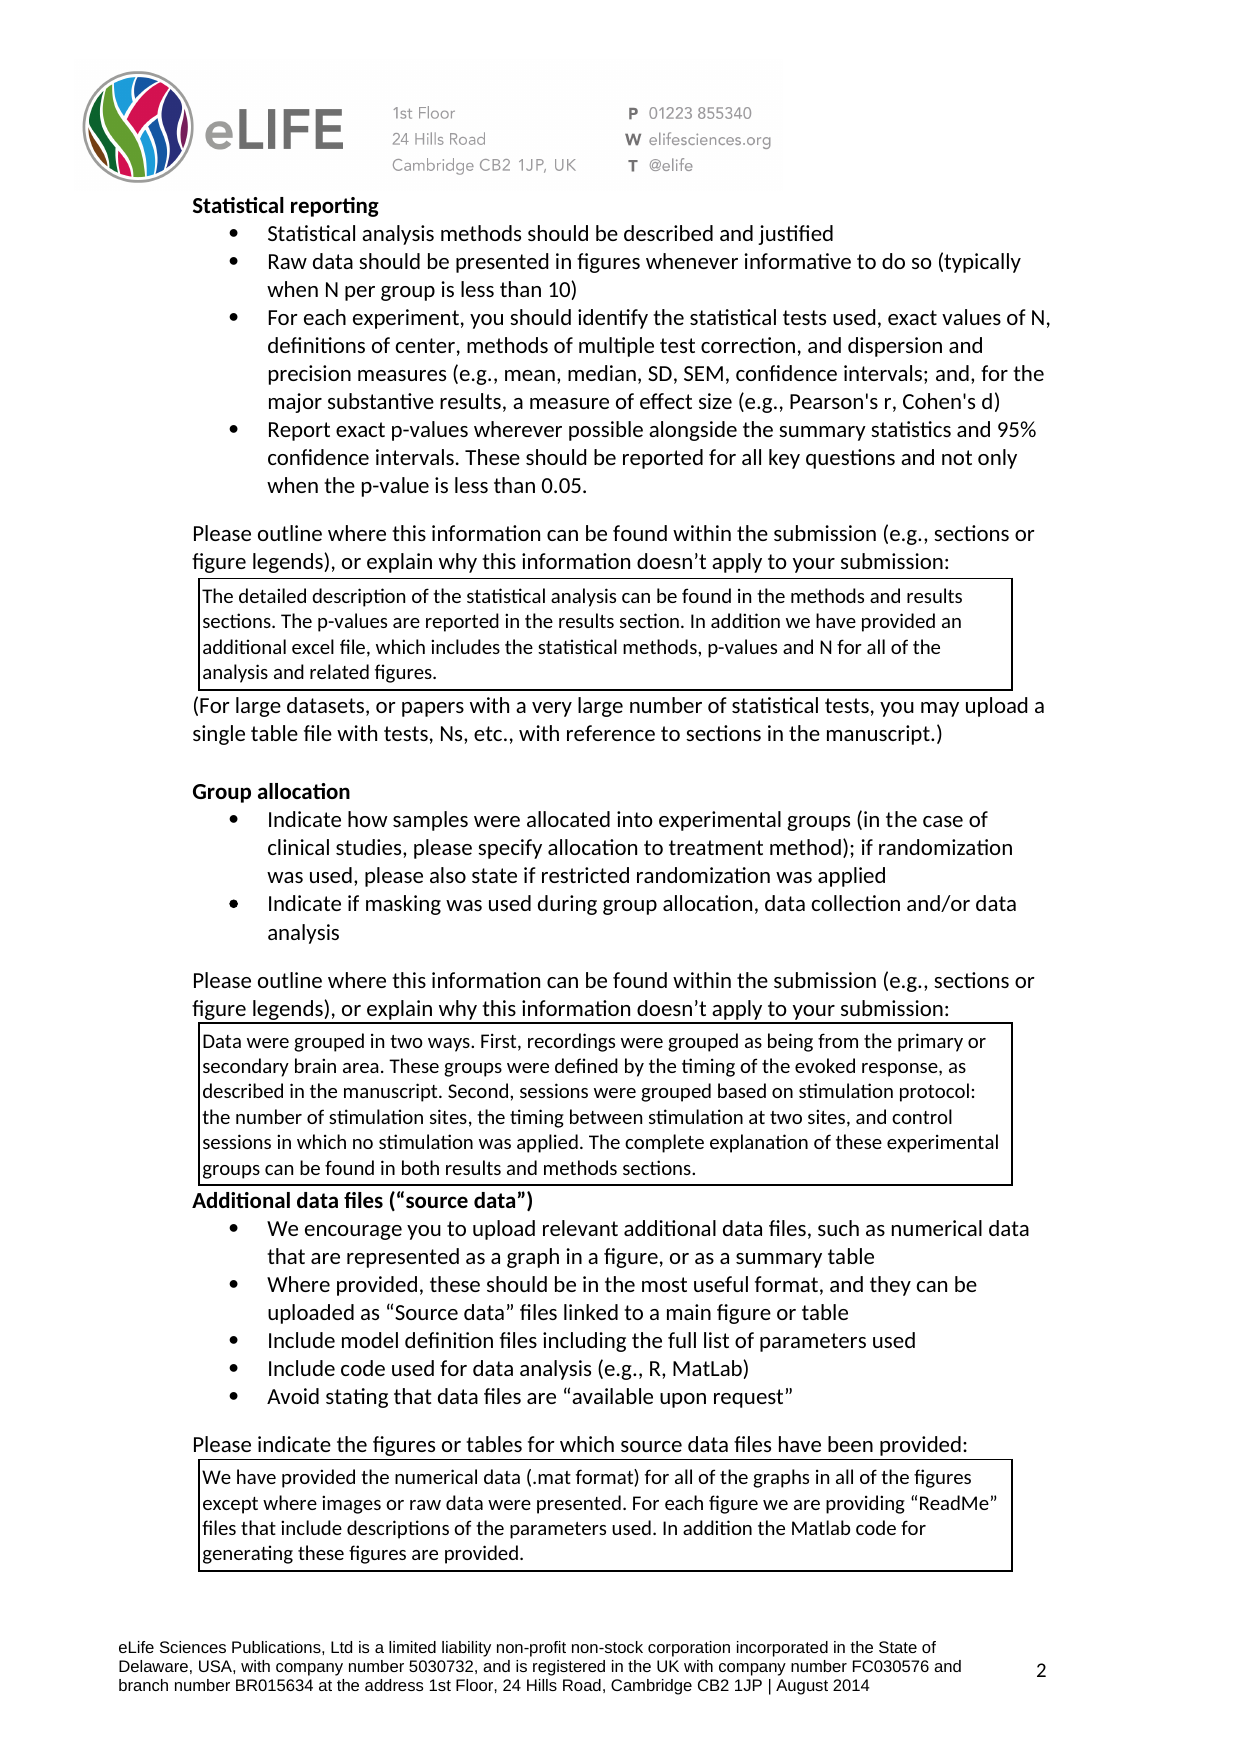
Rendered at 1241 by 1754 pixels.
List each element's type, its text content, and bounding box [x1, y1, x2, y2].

text Group allocation [192, 777, 1053, 806]
list Report exact p-values wherever possible alongside the summary statistics and 95% confidence intervals. These should be reported for all key questions and not only when the p-value is less than 0.05. [229, 415, 1053, 499]
text We have provided the numerical data (.mat format) for all of the graphs in all of the figures except where images or raw data were presented. For each figure we are providing “ReadMe” files that include descriptions of the parameters used. In addition the Matlab code for generating these figures are provided. [200, 1462, 1011, 1568]
list We encourage you to upload relevant additional data files, such as numerical data that are represented as a graph in a figure, or as a summary table [229, 1214, 1053, 1270]
text The detailed description of the statistical analysis can be found in the methods and results sections. The p-values are reported in the results section. In addition we have provided an additional excel file, which includes the statistical methods, p-values and N for all of the analysis and related figures. [200, 581, 1011, 687]
list Avoid stating that data files are “available upon request” [229, 1382, 1053, 1410]
list Where provided, these should be in the most useful format, and they can be uploaded as “Source data” files linked to a main figure or table [229, 1270, 1053, 1326]
text Statistical reporting [192, 191, 1053, 219]
list Indicate how samples were allocated into experimental groups (in the case of clinical studies, please specify allocation to treatment method); if randomization was used, please also state if restricted randomization was applied [229, 806, 1053, 889]
picture [73, 59, 784, 191]
text (For large datasets, or papers with a very large number of statistical tests, you may upload a single table file with tests, Ns, etc., with reference to sections in the manuscript.) [192, 603, 1053, 747]
list Statistical analysis methods should be described and justified [229, 219, 1053, 247]
text Please indicate the figures or tables for which source data files have been provided: [192, 1431, 1053, 1458]
list Raw data should be presented in figures whenever informative to do so (typically when N per group is less than 10) [229, 247, 1053, 303]
list For each experiment, you should identify the statistical tests used, exact values of N, definitions of center, methods of multiple test correction, and dispersion and precision measures (e.g., mean, median, SD, SEM, confidence intervals; and, for the major substantive results, a measure of effect size (e.g., Pearson's r, Cohen's d) [229, 303, 1053, 415]
list Include code used for data analysis (e.g., R, MatLab) [229, 1354, 1053, 1382]
list Indicate if masking was used during group allocation, data collection and/or data analysis [229, 889, 1053, 946]
text Data were grouped in two ways. First, recordings were grouped as being from the primary or secondary brain area. These groups were defined by the timing of the evoked response, as described in the manuscript. Second, sessions were grouped based on stimulation protocol: the number of stimulation sites, the timing between stimulation at two sites, and control sessions in which no stimulation was applied. The complete explanation of these experimental groups can be found in both results and methods sections. [200, 1026, 1011, 1182]
text Additional data files (“source data”) [192, 1052, 1053, 1214]
list Include model definition files including the full list of parameters used [229, 1326, 1053, 1354]
